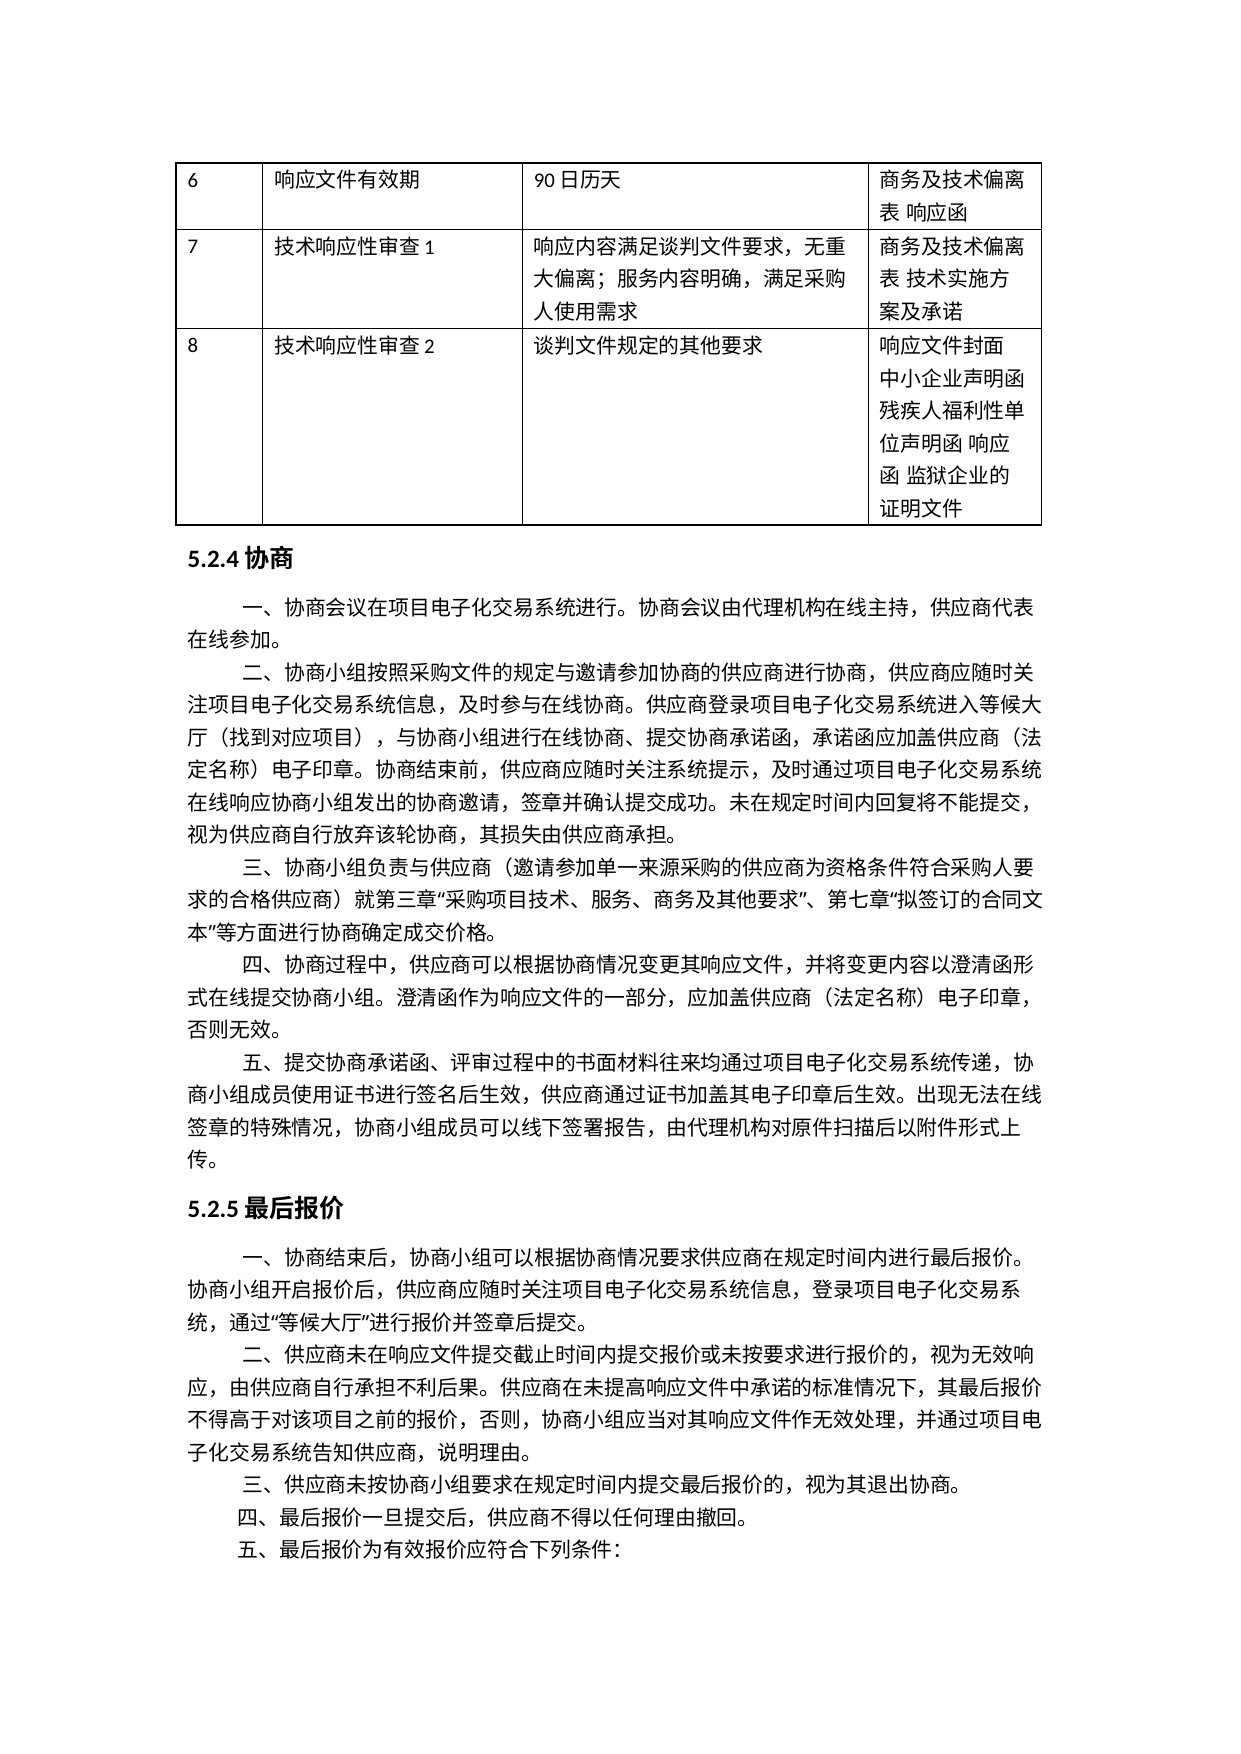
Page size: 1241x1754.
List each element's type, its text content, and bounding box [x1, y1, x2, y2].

text 一、协商会议在项目电子化交易系统进行。协商会议由代理机构在线主持，供应商代表在线参加。 [187, 591, 1053, 656]
text 5.2.5最后报价 [187, 1176, 1053, 1241]
table_cell 商务及技术偏离表 技术实施方案及承诺 [869, 230, 1041, 328]
text 二、协商小组按照采购文件的规定与邀请参加协商的供应商进行协商，供应商应随时关注项目电子化交易系统信息，及时参与在线协商。供应商登录项目电子化交易系统进入等候大厅（找到对应项目），与协商小组进行在线协商、提交协商承诺函，承诺函应加盖供应商（法定名称）电子印章。协商结束前，供应商应随时关注系统提示，及时通过项目电子化交易系统在线响应协商小组发出的协商邀请，签章并确认提交成功。未在规定时间内回复将不能提交，视为供应商自行放弃该轮协商，其损失由供应商承担。 [187, 656, 1053, 851]
table_cell 技术响应性审查2 [263, 329, 522, 524]
table_cell 响应内容满足谈判文件要求，无重大偏离；服务内容明确，满足采购人使用需求 [523, 230, 868, 328]
text 五、提交协商承诺函、评审过程中的书面材料往来均通过项目电子化交易系统传递，协商小组成员使用证书进行签名后生效，供应商通过证书加盖其电子印章后生效。出现无法在线签章的特殊情况，协商小组成员可以线下签署报告，由代理机构对原件扫描后以附件形式上传。 [187, 1046, 1053, 1176]
table_cell 6 [177, 164, 262, 228]
table_cell 8 [177, 329, 262, 524]
table_cell 7 [177, 230, 262, 328]
text 一、协商结束后，协商小组可以根据协商情况要求供应商在规定时间内进行最后报价。协商小组开启报价后，供应商应随时关注项目电子化交易系统信息，登录项目电子化交易系统，通过“等候大厅”进行报价并签章后提交。 [187, 1241, 1053, 1338]
table_cell 90日历天 [523, 164, 868, 228]
text 四、最后报价一旦提交后，供应商不得以任何理由撤回。 [187, 1501, 1053, 1533]
text 三、协商小组负责与供应商（邀请参加单一来源采购的供应商为资格条件符合采购人要求的合格供应商）就第三章“采购项目技术、服务、商务及其他要求”、第七章“拟签订的合同文本”等方面进行协商确定成交价格。 [187, 851, 1053, 948]
table_cell 响应文件有效期 [263, 164, 522, 228]
text 五、最后报价为有效报价应符合下列条件： [187, 1533, 1053, 1566]
text 5.2.4协商 [187, 526, 1053, 591]
table_cell 商务及技术偏离表 响应函 [869, 164, 1041, 228]
table_cell 技术响应性审查1 [263, 230, 522, 328]
text 三、供应商未按协商小组要求在规定时间内提交最后报价的，视为其退出协商。 [187, 1468, 1053, 1501]
table_cell 谈判文件规定的其他要求 [523, 329, 868, 524]
table_cell 响应文件封面 中小企业声明函 残疾人福利性单位声明函 响应函 监狱企业的证明文件 [869, 329, 1041, 524]
text 二、供应商未在响应文件提交截止时间内提交报价或未按要求进行报价的，视为无效响应，由供应商自行承担不利后果。供应商在未提高响应文件中承诺的标准情况下，其最后报价不得高于对该项目之前的报价，否则，协商小组应当对其响应文件作无效处理，并通过项目电子化交易系统告知供应商，说明理由。 [187, 1338, 1053, 1468]
text 四、协商过程中，供应商可以根据协商情况变更其响应文件，并将变更内容以澄清函形式在线提交协商小组。澄清函作为响应文件的一部分，应加盖供应商（法定名称）电子印章，否则无效。 [187, 948, 1053, 1046]
